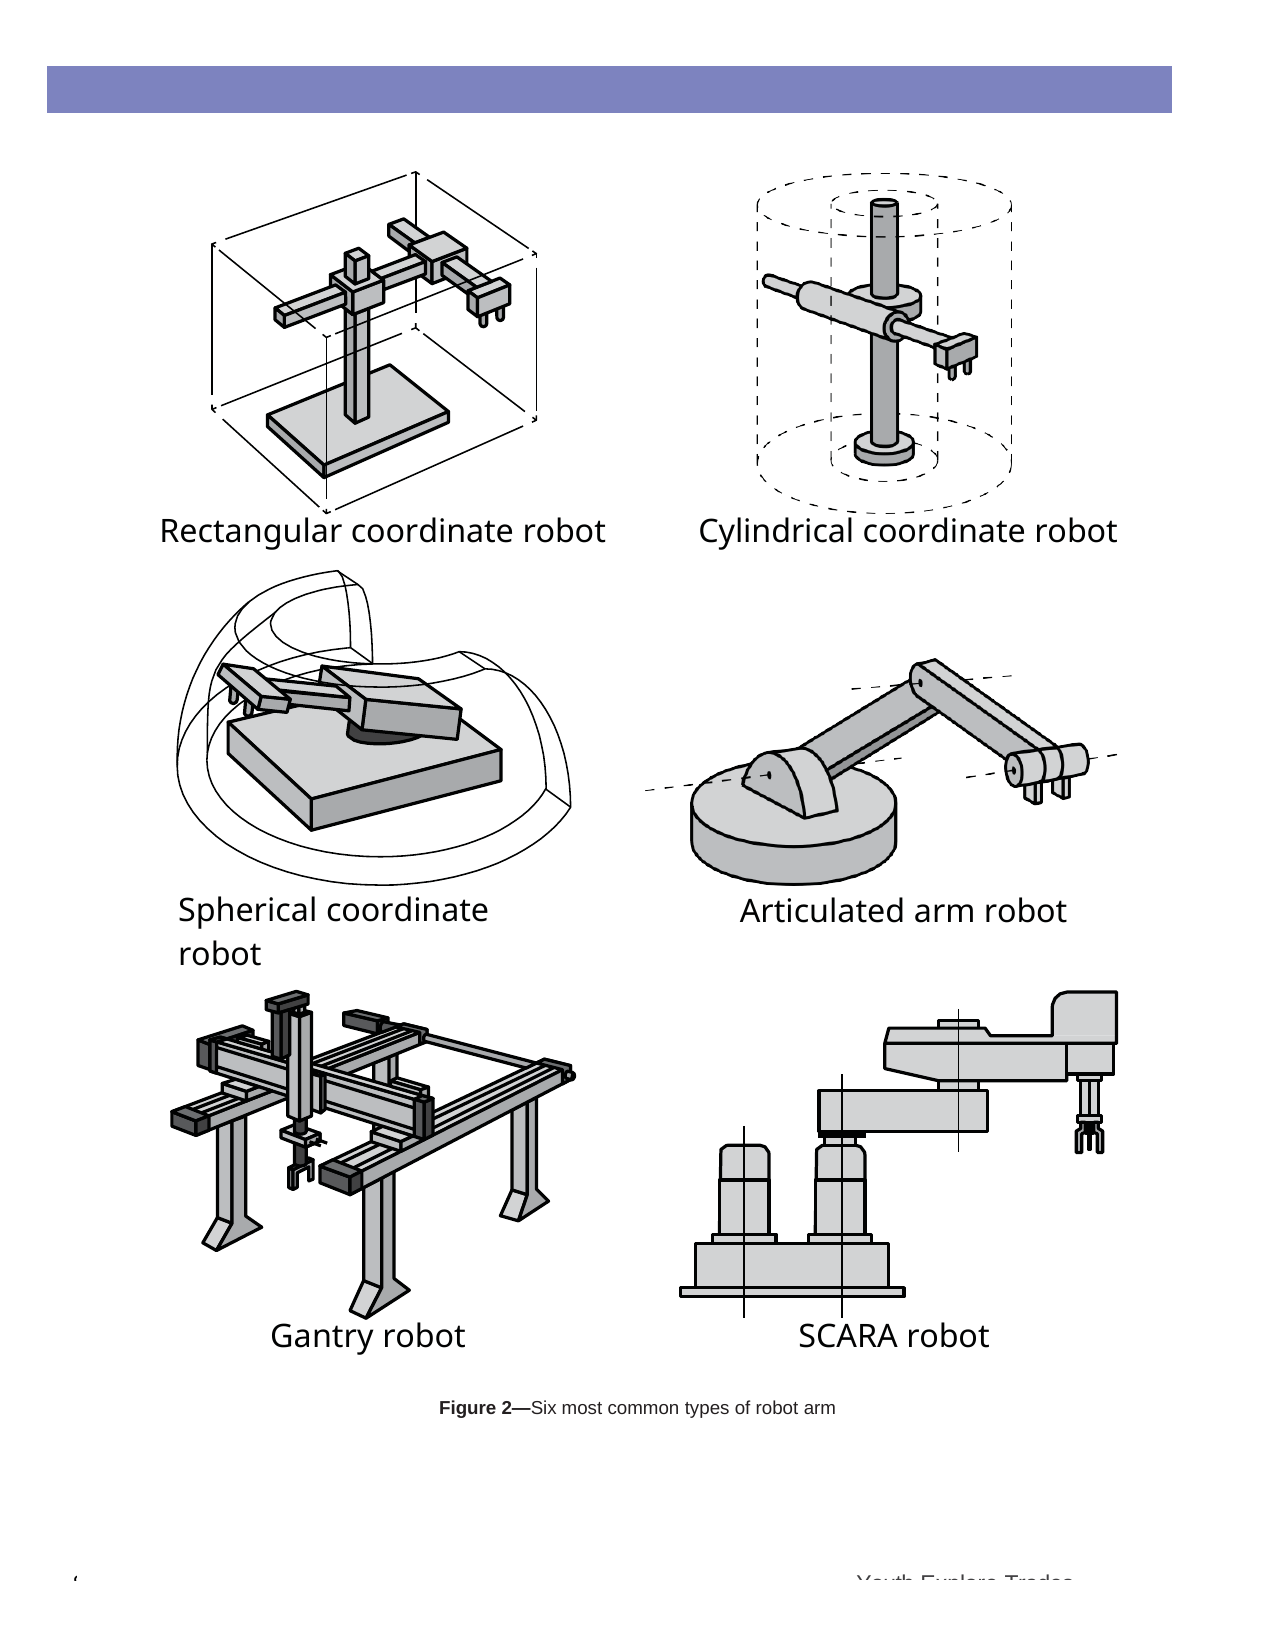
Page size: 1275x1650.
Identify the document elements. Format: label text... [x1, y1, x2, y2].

picture [644, 658, 1125, 886]
subtitle Spherical coordinate robot [178, 887, 534, 974]
picture [756, 173, 1012, 514]
text Articulated arm robot [739, 888, 1183, 932]
text Figure 2—Six most common types of robot arm [439, 1397, 1183, 1418]
text Rectangular coordinate robot Cylindrical coordinate robot [159, 514, 1183, 549]
subtitle Gantry robot SCARA robot [270, 1318, 1183, 1355]
